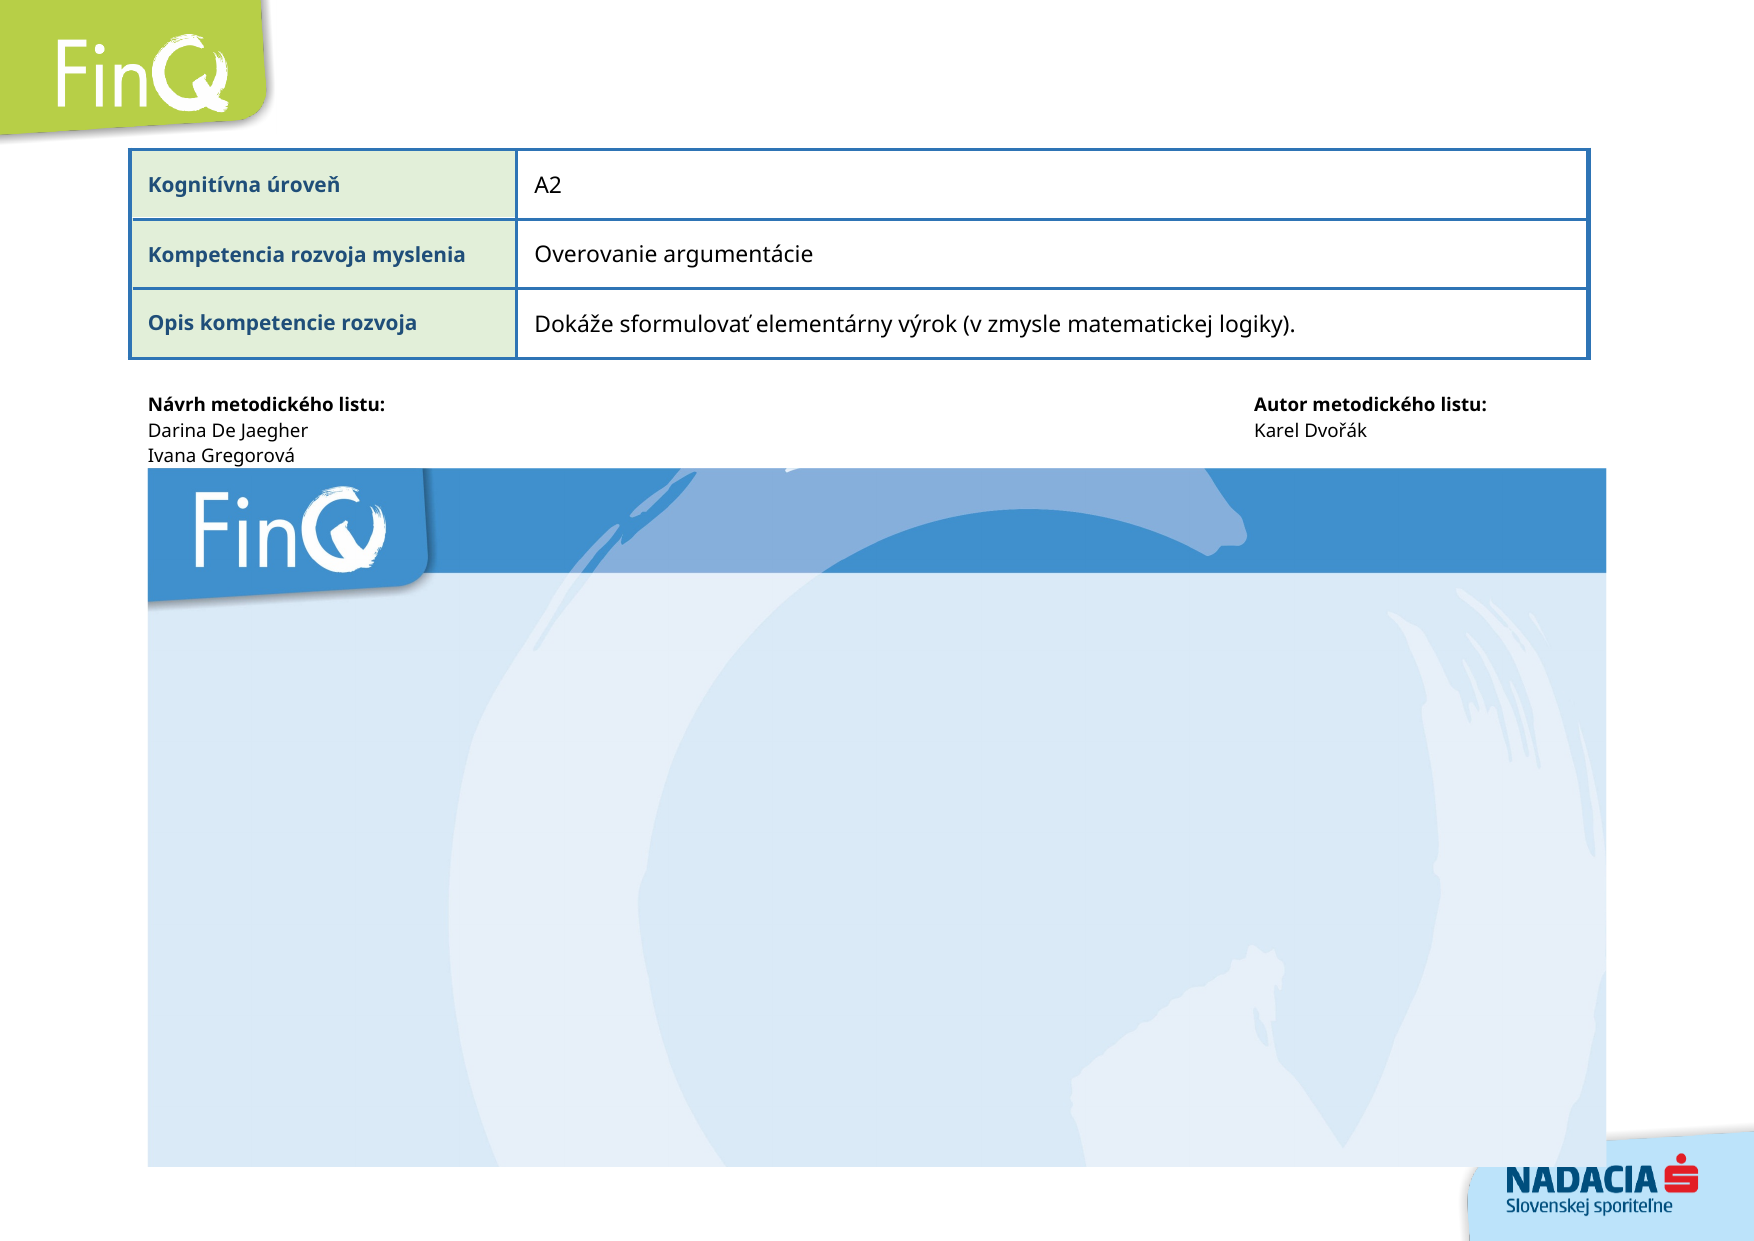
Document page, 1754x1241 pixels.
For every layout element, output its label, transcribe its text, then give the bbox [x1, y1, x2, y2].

table_cell Dokáže sformulovať elementárny výrok (v zmysle matematickej logiky). [518, 290, 1586, 357]
table_cell Kompetencia rozvoja myslenia [132, 219, 515, 287]
table_cell Opis kompetencie rozvoja myslenia [132, 288, 515, 357]
table_cell Kognitívna úroveň [132, 151, 515, 217]
table_cell A2 [518, 151, 1586, 217]
table_cell Overovanie argumentácie [518, 221, 1586, 287]
picture [147, 468, 1754, 1241]
picture [0, 0, 292, 165]
